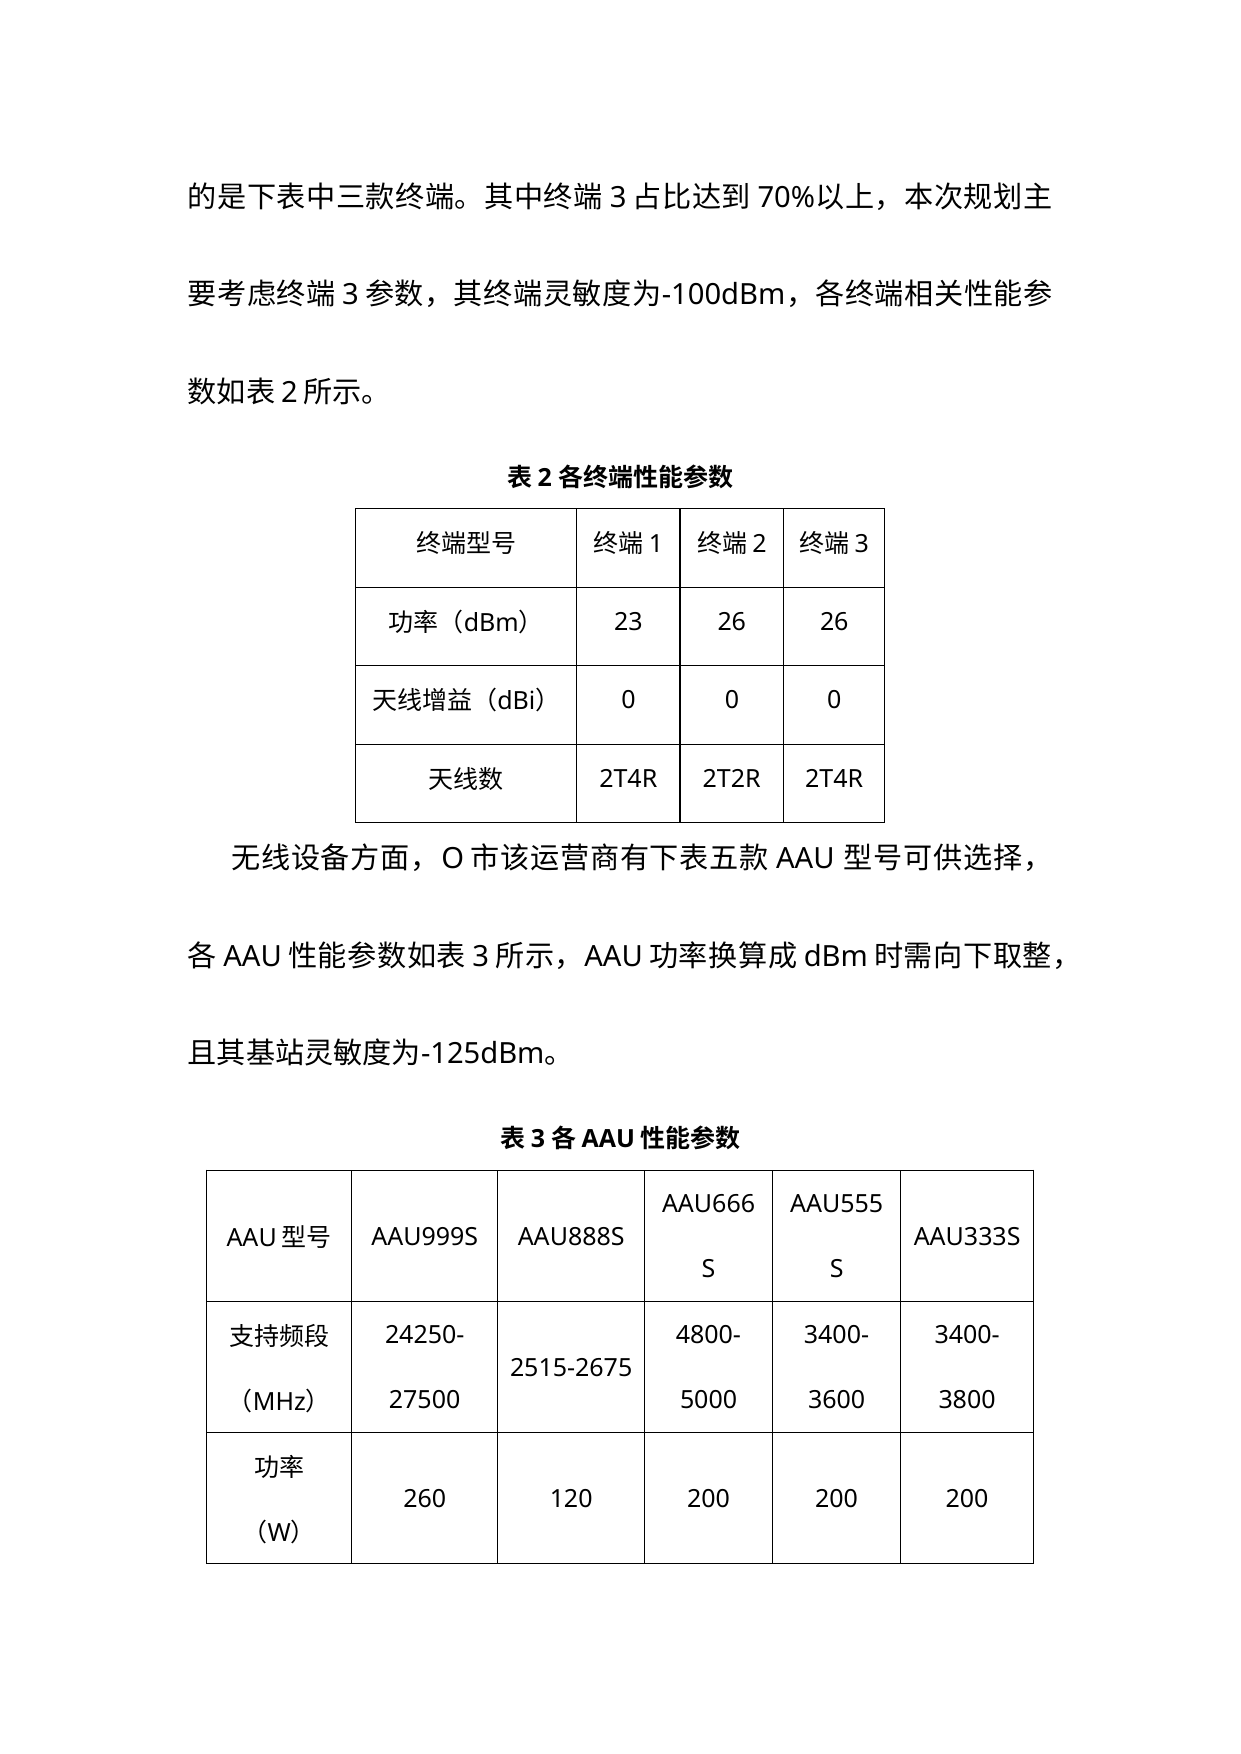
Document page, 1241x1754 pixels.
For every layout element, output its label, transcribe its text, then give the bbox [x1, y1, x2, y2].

table_cell 功率（W） [207, 1433, 351, 1563]
table_header 终端1 [577, 509, 679, 587]
table_cell 3400-3800 [901, 1302, 1033, 1432]
table_cell 2515-2675 [498, 1302, 644, 1432]
table_cell 200 [773, 1433, 900, 1563]
table_cell 2T4R [577, 745, 679, 822]
text 表3 各AAU性能参数 [187, 1104, 1053, 1169]
table_cell 4800-5000 [645, 1302, 772, 1432]
table_header 终端型号 [356, 509, 576, 587]
table_cell 200 [645, 1433, 772, 1563]
table_cell 23 [577, 588, 679, 665]
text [187, 162, 1053, 422]
text 无线设备方面，O市该运营商有下表五款AAU 型号可供选择，各AAU性能参数如表3所示，AAU功率换算成dBm时需向下取整，且其基站灵敏度为-125dBm。 [187, 823, 1053, 1083]
table_cell 天线数 [356, 745, 576, 822]
table_cell 26 [784, 588, 884, 665]
table_cell 200 [901, 1433, 1033, 1563]
table_cell 120 [498, 1433, 644, 1563]
table_header AAU555S [773, 1171, 900, 1301]
table_cell 支持频段 （MHz） [207, 1302, 351, 1432]
table_cell 26 [681, 588, 783, 665]
table_cell 3400-3600 [773, 1302, 900, 1432]
table_header AAU型号 [207, 1171, 351, 1301]
table_header AAU888S [498, 1171, 644, 1301]
table_cell 天线增益（dBi） [356, 666, 576, 744]
table_cell 功率（dBm） [356, 588, 576, 665]
table_cell 0 [681, 666, 783, 744]
table_cell 2T2R [681, 745, 783, 822]
table_cell 260 [352, 1433, 497, 1563]
text 表2 各终端性能参数 [187, 443, 1053, 508]
table_cell 0 [784, 666, 884, 744]
table_header AAU333S [901, 1171, 1033, 1301]
table_cell 2T4R [784, 745, 884, 822]
table_cell 0 [577, 666, 679, 744]
table_header 终端2 [681, 509, 783, 587]
table_cell 24250-27500 [352, 1302, 497, 1432]
table_header AAU999S [352, 1171, 497, 1301]
table_header 终端3 [784, 509, 884, 587]
table_header AAU666S [645, 1171, 772, 1301]
